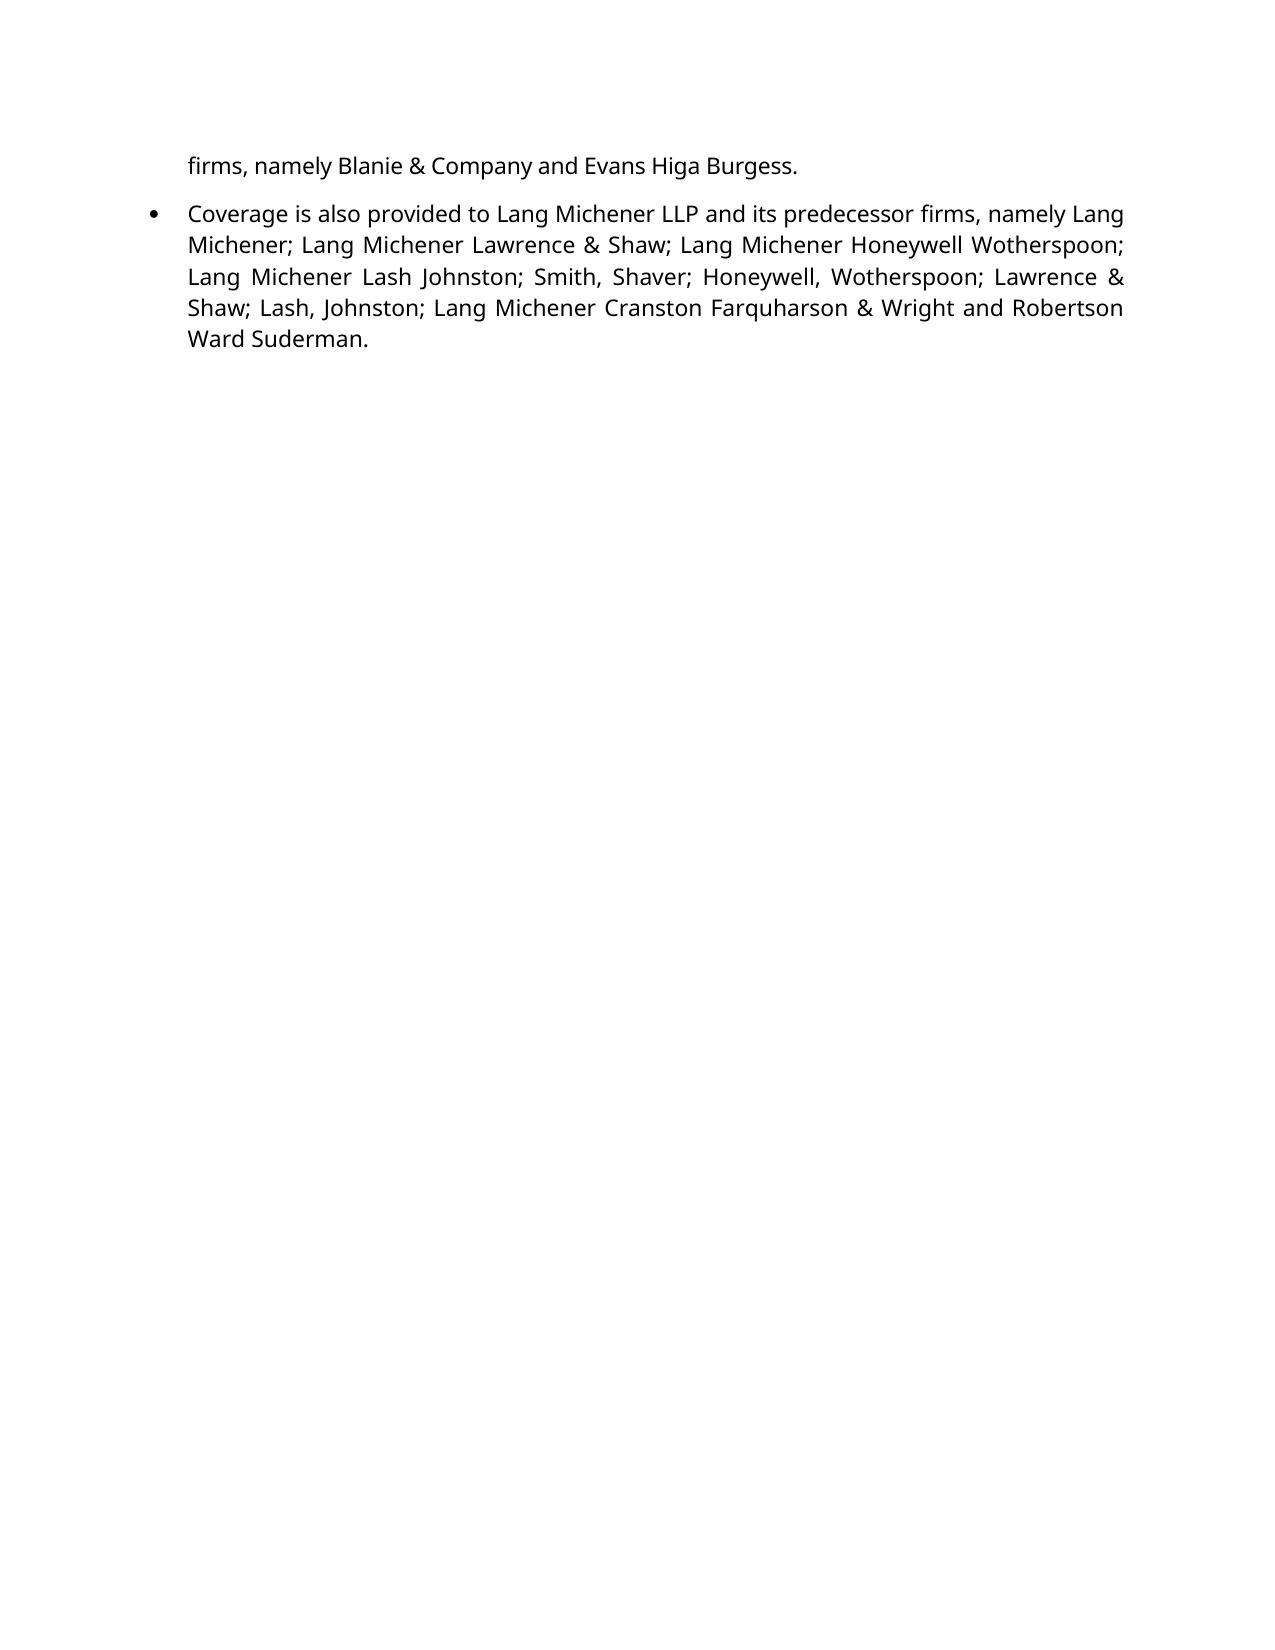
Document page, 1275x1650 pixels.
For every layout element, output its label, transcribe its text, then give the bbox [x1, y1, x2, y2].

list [150, 150, 1125, 181]
list Coverage is also provided to Lang Michener LLP and its predecessor firms, namely Lang Michener; Lang Michener Lawrence & Shaw; Lang Michener Honeywell Wotherspoon; Lang Michener Lash Johnston; Smith, Shaver; Honeywell, Wotherspoon; Lawrence & Shaw; Lash, Johnston; Lang Michener Cranston Farquharson & Wright and Robertson Ward Suderman. [150, 198, 1125, 354]
